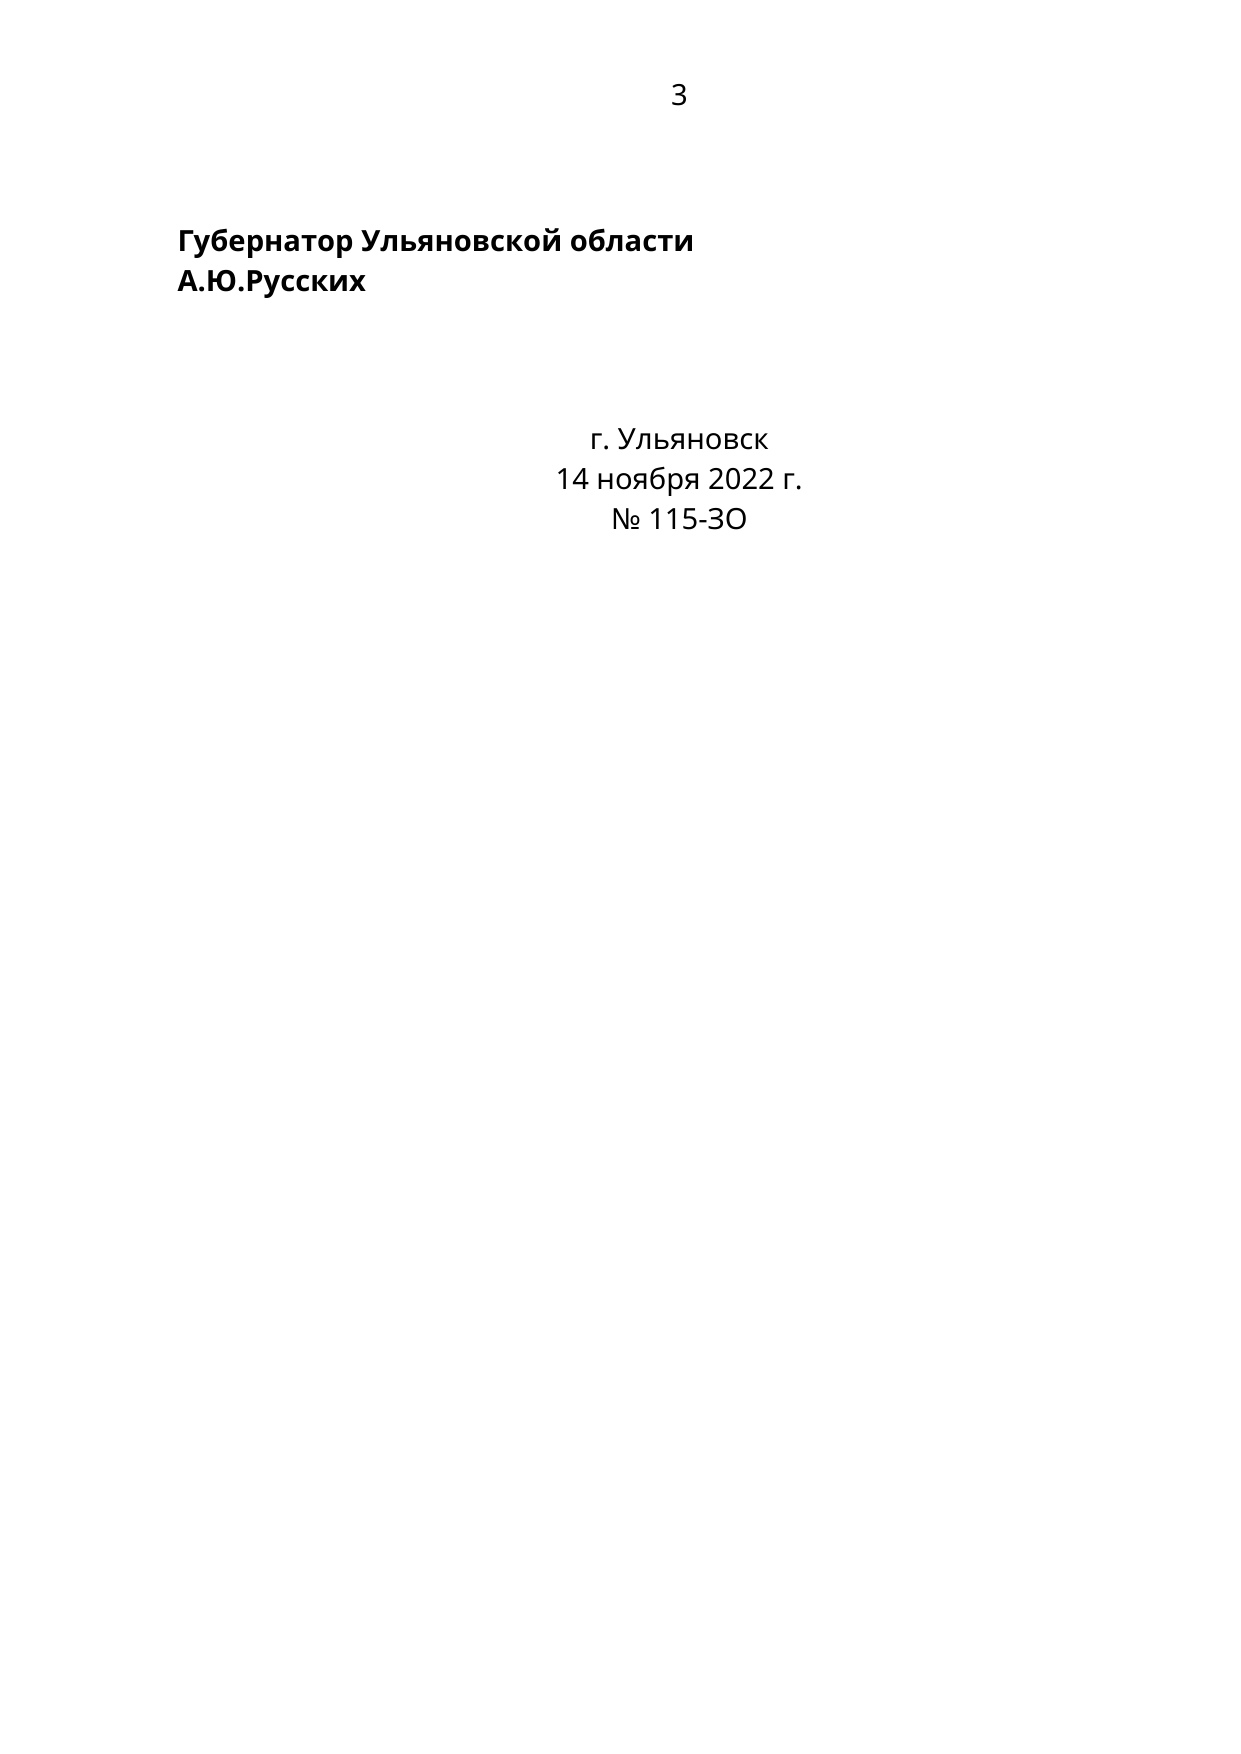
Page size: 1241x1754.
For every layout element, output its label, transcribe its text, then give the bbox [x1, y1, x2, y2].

text Губернатор Ульяновской области А.Ю.Русских [177, 220, 1181, 299]
text г. Ульяновск [177, 419, 1181, 458]
text 14 ноября 2022 г. [177, 458, 1181, 498]
text № 115-ЗО [177, 498, 1181, 538]
